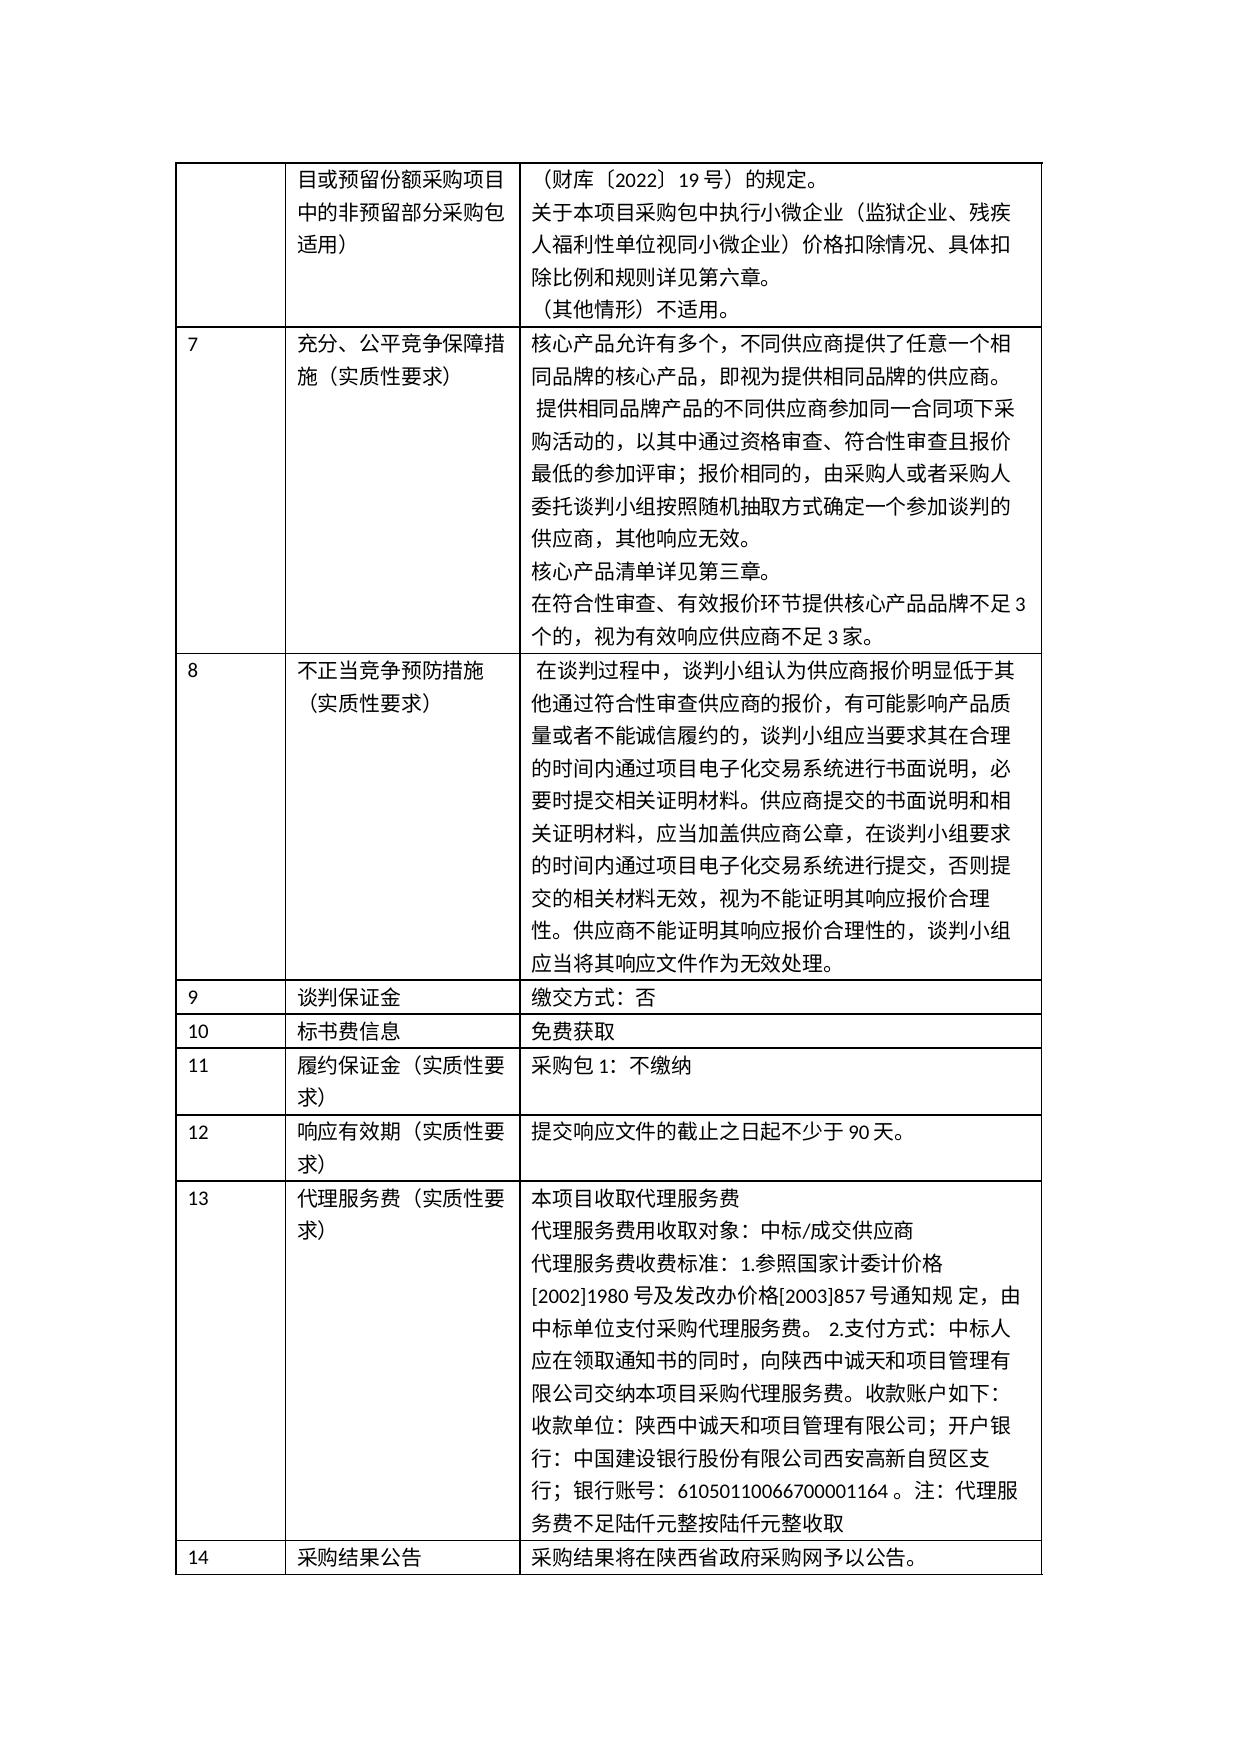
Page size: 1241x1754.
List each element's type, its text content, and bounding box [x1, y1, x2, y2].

table_cell 9 [177, 981, 285, 1013]
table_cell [521, 164, 1041, 326]
table_cell 10 [177, 1015, 285, 1047]
table_cell 采购结果将在陕西省政府采购网予以公告。 [521, 1541, 1041, 1573]
table_cell 不正当竞争预防措施（实质性要求） [286, 654, 519, 979]
table_cell 核心产品允许有多个，不同供应商提供了任意一个相同品牌的核心产品，即视为提供相同品牌的供应商。 提供相同品牌产品的不同供应商参加同一合同项下采购活动的，以其中通过资格审查、符合性审查且报价最低的参加评审；报价相同的，由采购人或者采购人委托谈判小组按照随机抽取方式确定一个参加谈判的供应商，其他响应无效。 核心产品清单详见第三章。 在符合性审查、有效报价环节提供核心产品品牌不足3个的，视为有效响应供应商不足3家。 [521, 328, 1041, 653]
table_cell 在谈判过程中，谈判小组认为供应商报价明显低于其他通过符合性审查供应商的报价，有可能影响产品质量或者不能诚信履约的，谈判小组应当要求其在合理的时间内通过项目电子化交易系统进行书面说明，必要时提交相关证明材料。供应商提交的书面说明和相关证明材料，应当加盖供应商公章，在谈判小组要求的时间内通过项目电子化交易系统进行提交，否则提交的相关材料无效，视为不能证明其响应报价合理性。供应商不能证明其响应报价合理性的，谈判小组应当将其响应文件作为无效处理。 [521, 654, 1041, 979]
table_cell 8 [177, 654, 285, 979]
table_cell 免费获取 [521, 1015, 1041, 1047]
table_cell 谈判保证金 [286, 981, 519, 1013]
table_cell 13 [177, 1182, 285, 1539]
table_cell 充分、公平竞争保障措施（实质性要求） [286, 328, 519, 653]
table_cell 采购包1：不缴纳 [521, 1049, 1041, 1114]
table_cell 12 [177, 1116, 285, 1180]
table_cell 采购结果公告 [286, 1541, 519, 1573]
table_cell 缴交方式：否 [521, 981, 1041, 1013]
table_cell 代理服务费（实质性要求） [286, 1182, 519, 1539]
table_cell 7 [177, 328, 285, 653]
table_cell 11 [177, 1049, 285, 1114]
table_cell 6 [177, 164, 285, 326]
table_cell 履约保证金（实质性要求） [286, 1049, 519, 1114]
table_cell 响应有效期（实质性要求） [286, 1116, 519, 1180]
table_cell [286, 164, 519, 326]
table_cell 本项目收取代理服务费 代理服务费用收取对象：中标/成交供应商 代理服务费收费标准：1.参照国家计委计价格[2002]1980号及发改办价格[2003]857号通知规 定，由中标单位支付采购代理服务费。 2.支付方式：中标人应在领取通知书的同时，向陕西中诚天和项目管理有限公司交纳本项目采购代理服务费。收款账户如下：收款单位：陕西中诚天和项目管理有限公司；开户银行：中国建设银行股份有限公司西安高新自贸区支行；银行账号：61050110066700001164 。注：代理服务费不足陆仟元整按陆仟元整收取 [521, 1182, 1041, 1539]
table_cell 标书费信息 [286, 1015, 519, 1047]
table_cell 14 [177, 1541, 285, 1573]
table_cell 提交响应文件的截止之日起不少于90天。 [521, 1116, 1041, 1180]
